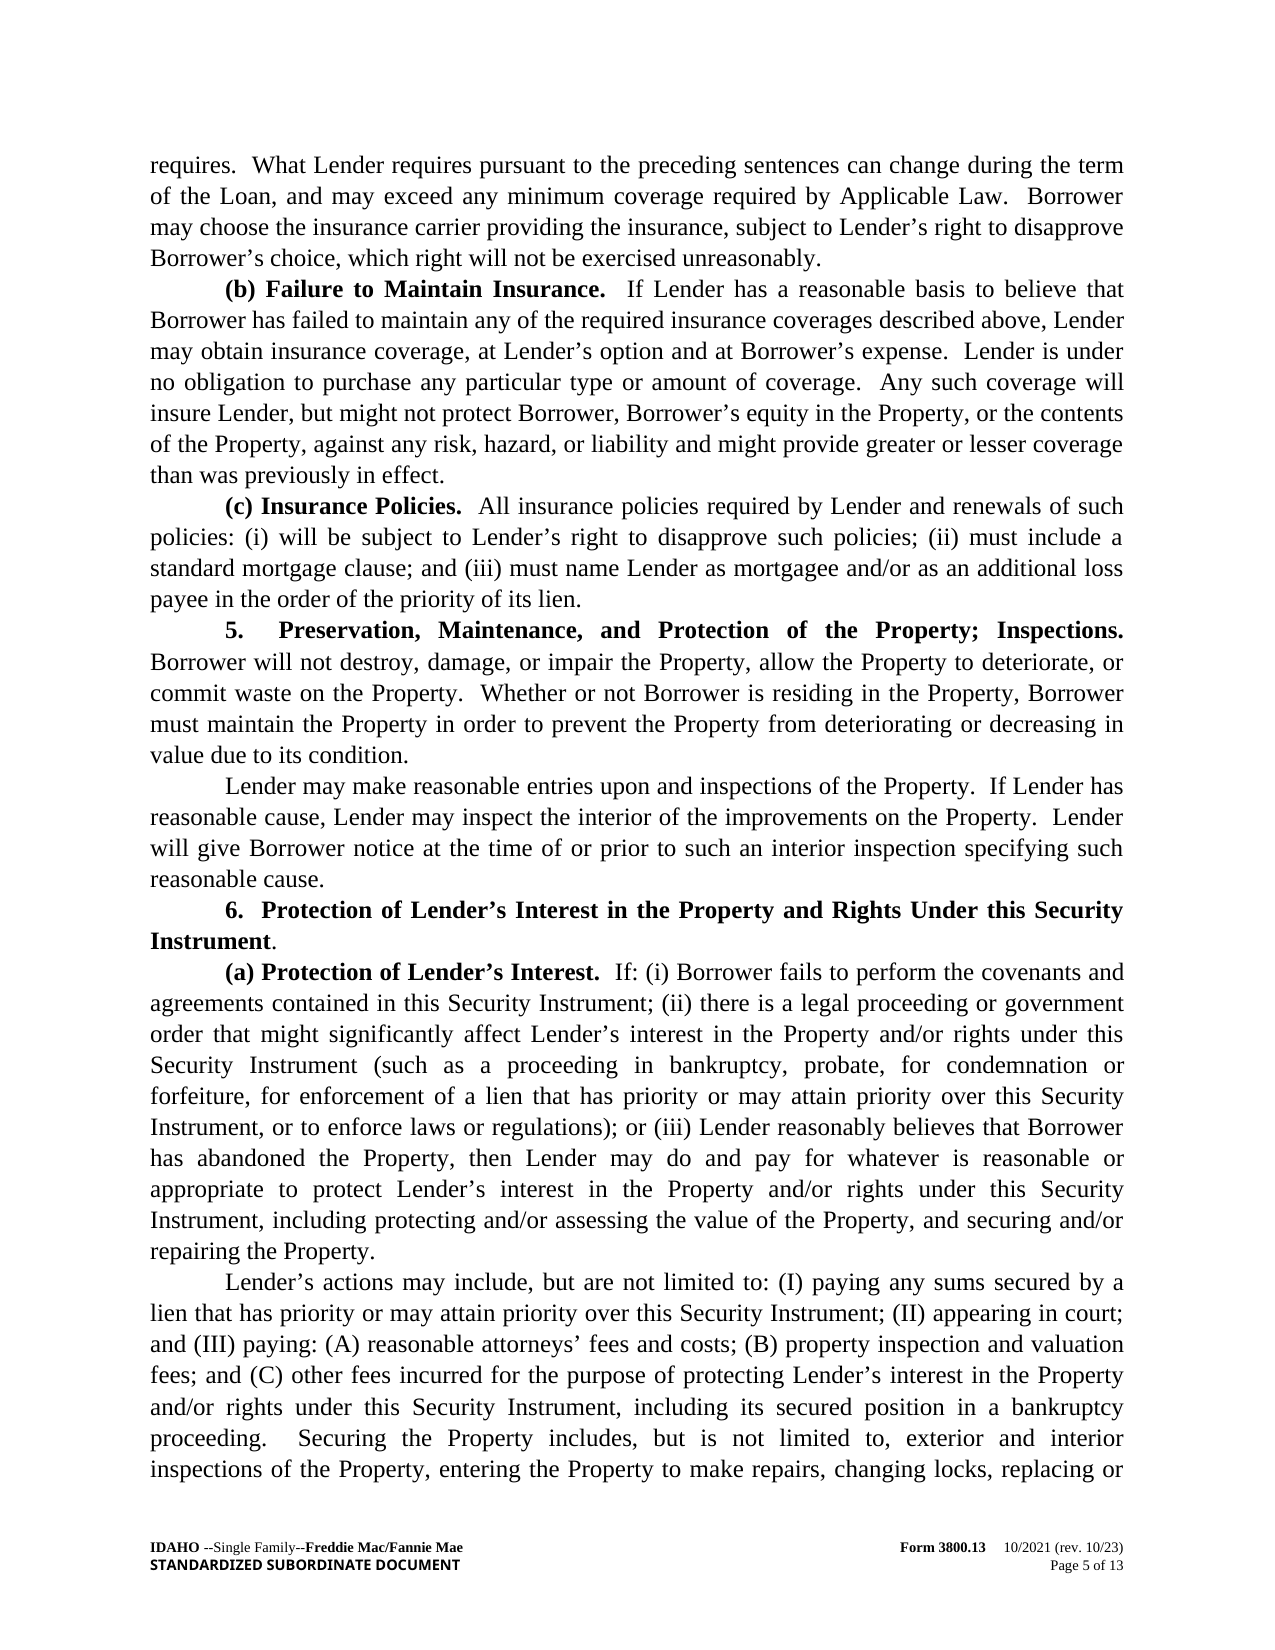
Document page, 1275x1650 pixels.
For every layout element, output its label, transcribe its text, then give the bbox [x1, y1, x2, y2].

text 5. Preservation, Maintenance, and Protection of the Property; Inspections. Borrower will not destroy, damage, or impair the Property, allow the Property to deteriorate, or commit waste on the Property. Whether or not Borrower is residing in the Property, Borrower must maintain the Property in order to prevent the Property from deteriorating or decreasing in value due to its condition. [150, 616, 1125, 768]
text (c) Insurance Policies. All insurance policies required by Lender and renewals of such policies: (i) will be subject to Lender’s right to disapprove such policies; (ii) must include a standard mortgage clause; and (iii) must name Lender as mortgagee and/or as an additional loss payee in the order of the priority of its lien. [150, 491, 1125, 613]
text (b) Failure to Maintain Insurance. If Lender has a reasonable basis to believe that Borrower has failed to maintain any of the required insurance coverages described above, Lender may obtain insurance coverage, at Lender’s option and at Borrower’s expense. Lender is under no obligation to purchase any particular type or amount of coverage. Any such coverage will insure Lender, but might not protect Borrower, Borrower’s equity in the Property, or the contents of the Property, against any risk, hazard, or liability and might provide greater or lesser coverage than was previously in effect. [150, 274, 1125, 489]
text (a) Protection of Lender’s Interest. If: (i) Borrower fails to perform the covenants and agreements contained in this Security Instrument; (ii) there is a legal proceeding or government order that might significantly affect Lender’s interest in the Property and/or rights under this Security Instrument (such as a proceeding in bankruptcy, probate, for condemnation or forfeiture, for enforcement of a lien that has priority or may attain priority over this Security Instrument, or to enforce laws or regulations); or (iii) Lender reasonably believes that Borrower has abandoned the Property, then Lender may do and pay for whatever is reasonable or appropriate to protect Lender’s interest in the Property and/or rights under this Security Instrument, including protecting and/or assessing the value of the Property, and securing and/or repairing the Property. [150, 957, 1125, 1265]
text 6. Protection of Lender’s Interest in the Property and Rights Under this Security Instrument. [150, 895, 1125, 955]
text Lender may make reasonable entries upon and inspections of the Property. If Lender has reasonable cause, Lender may inspect the interior of the improvements on the Property. Lender will give Borrower notice at the time of or prior to such an interior inspection specifying such reasonable cause. [150, 771, 1125, 893]
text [150, 1267, 1125, 1482]
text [150, 150, 1125, 272]
